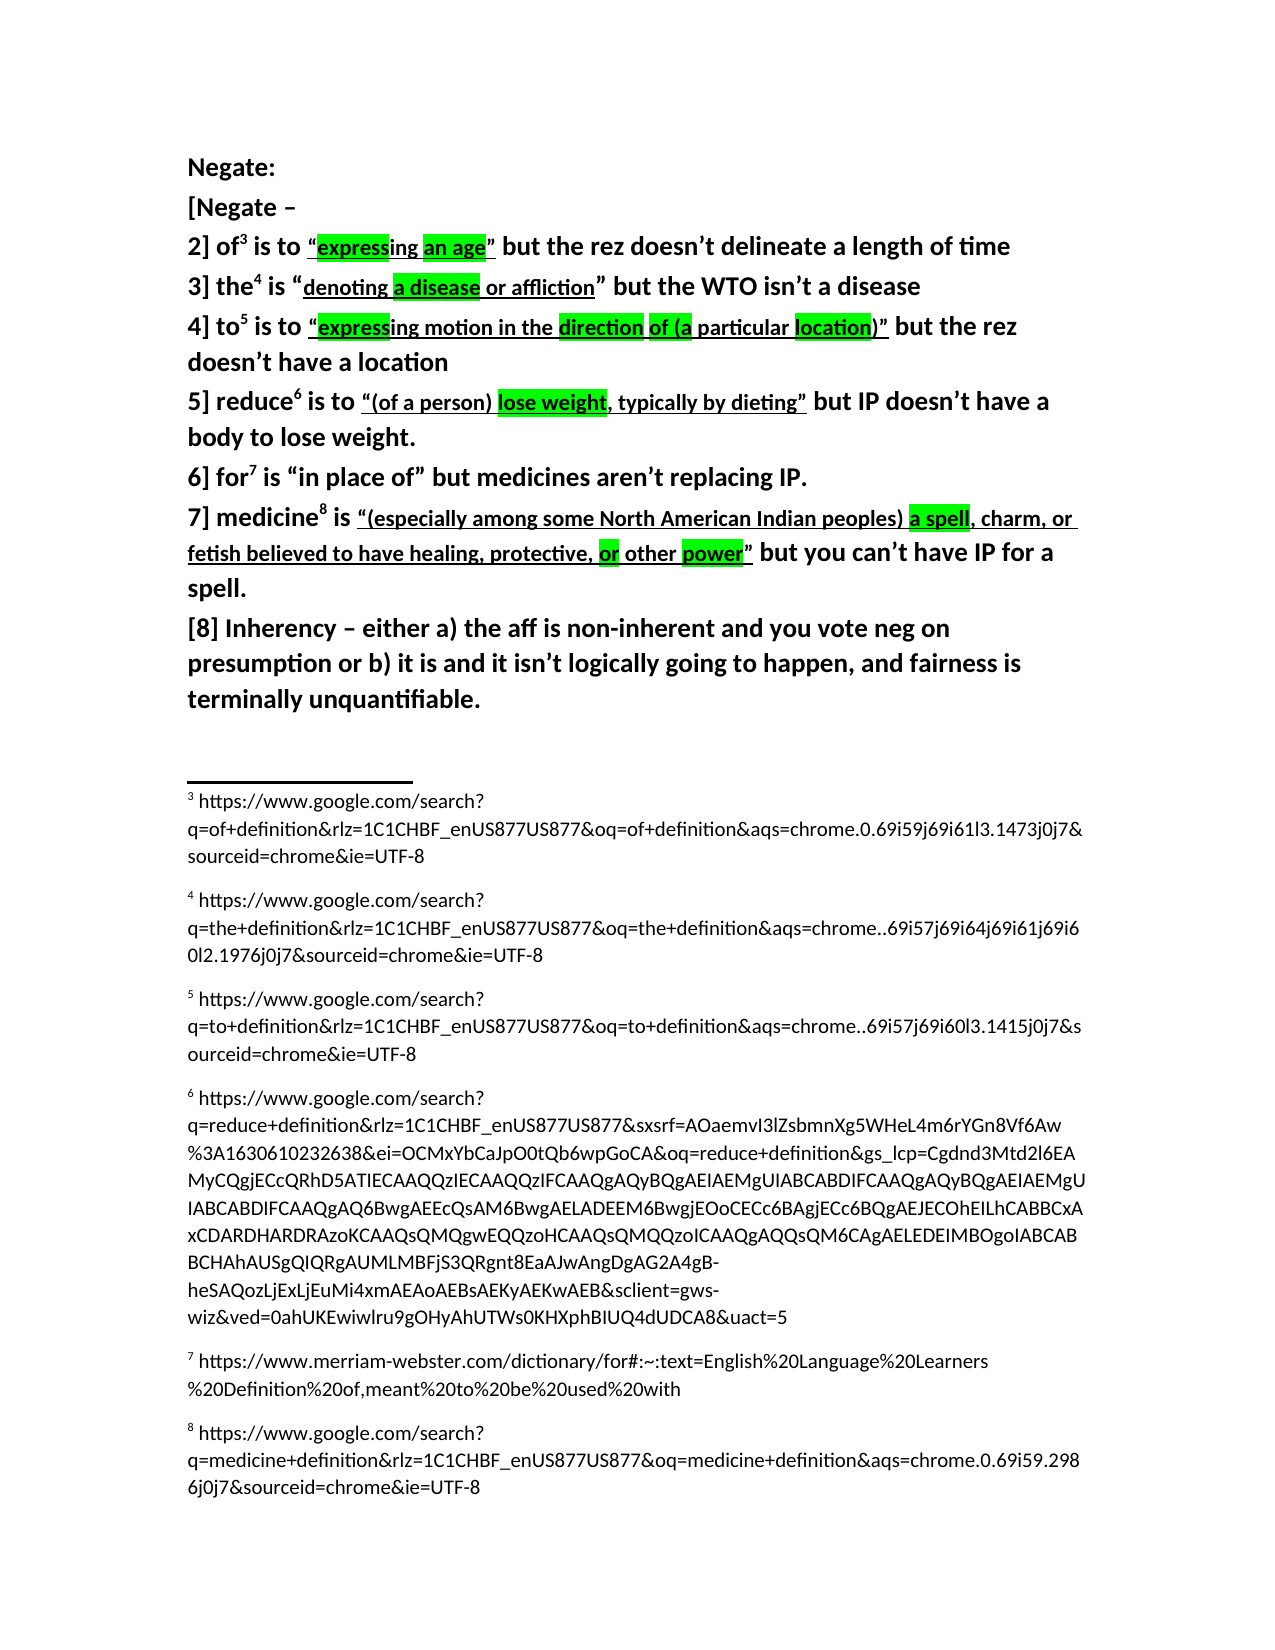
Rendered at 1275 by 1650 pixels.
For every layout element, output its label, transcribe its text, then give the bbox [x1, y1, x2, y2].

subtitle 2] of is to “expressing an age” but the rez doesn’t delineate a length of time [187, 229, 1087, 263]
subtitle [8] Inherency – either a) the aff is non-inherent and you vote neg on presumption or b) it is and it isn’t logically going to happen, and fairness is terminally unquantifiable. [187, 611, 1087, 715]
subtitle Negate: [187, 150, 1087, 183]
subtitle 4] to is to “expressing motion in the direction of (a particular location)” but the rez doesn’t have a location [187, 309, 1087, 378]
subtitle 7] medicine is “(especially among some North American Indian peoples) a spell, charm, or fetish believed to have healing, protective, or other power” but you can’t have IP for a spell. [187, 500, 1087, 604]
subtitle 6] for is “in place of” but medicines aren’t replacing IP. [187, 460, 1087, 493]
subtitle [Negate – [187, 190, 1087, 223]
subtitle 5] reduce is to “(of a person) lose weight, typically by dieting” but IP doesn’t have a body to lose weight. [187, 384, 1087, 453]
subtitle 3] the is “denoting a disease or affliction” but the WTO isn’t a disease [187, 269, 1087, 302]
